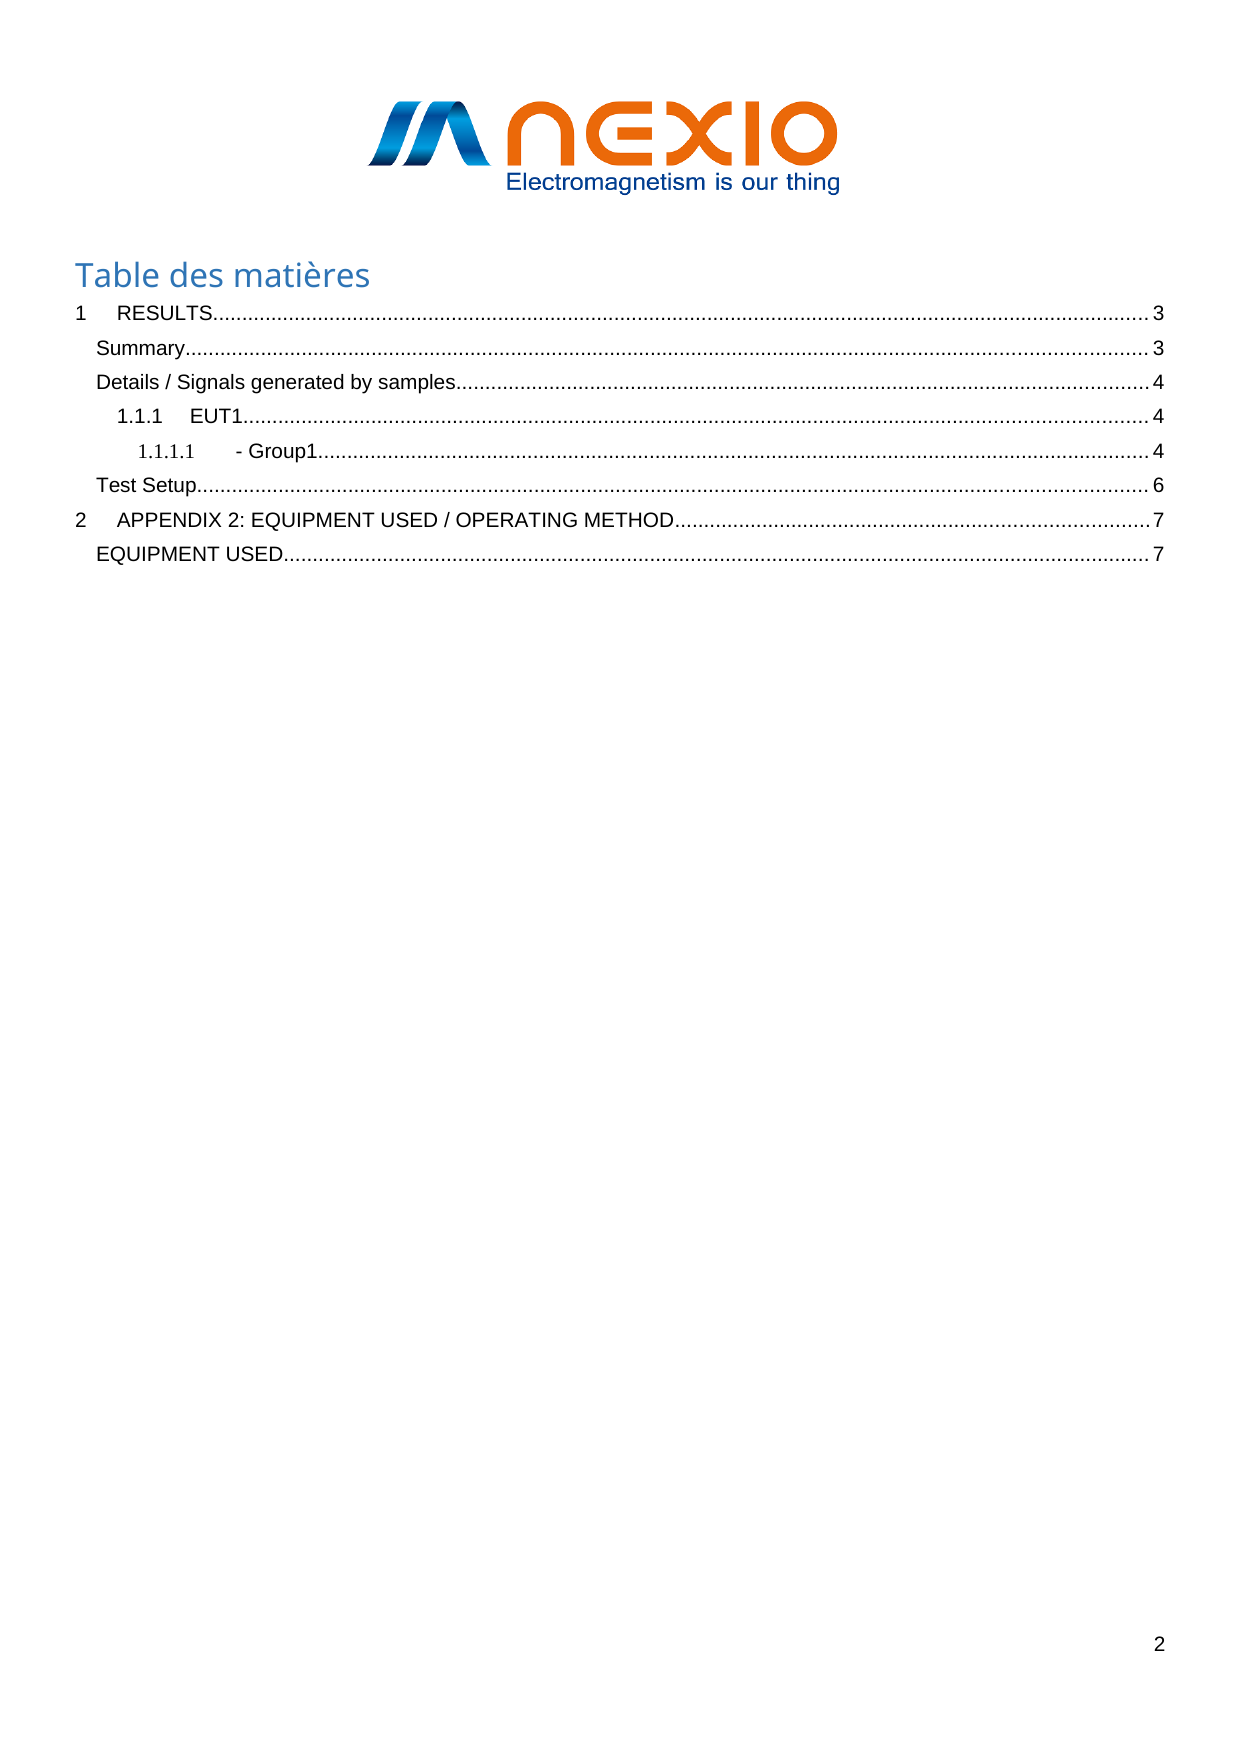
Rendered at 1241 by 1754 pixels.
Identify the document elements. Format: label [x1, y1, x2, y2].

picture [288, 73, 953, 208]
